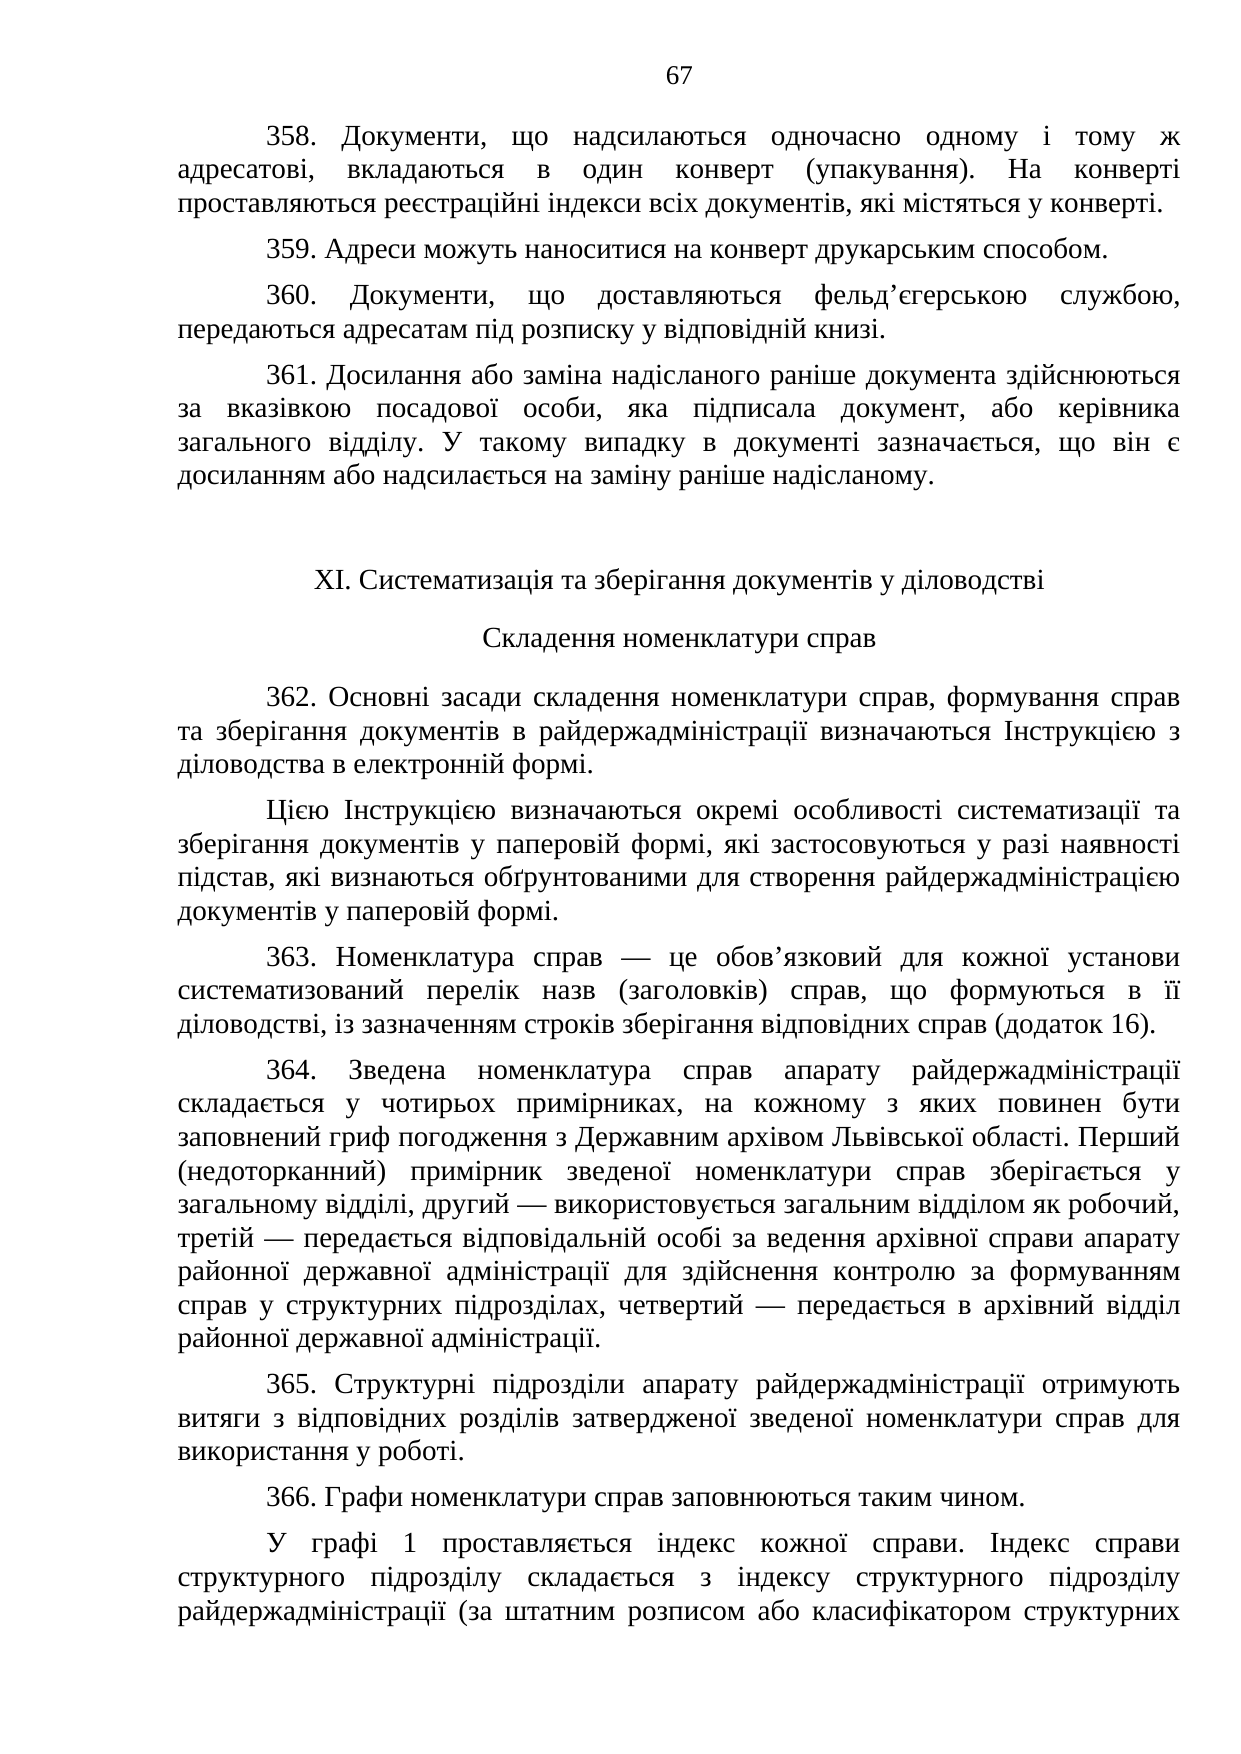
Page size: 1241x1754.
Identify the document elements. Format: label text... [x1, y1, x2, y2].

text 364. Зведена номенклатура справ апарату райдержадміністрації складається у чотирьох примірниках, на кожному з яких повинен бути заповнений гриф погодження з Державним архівом Львівської області. Перший (недоторканний) примірник зведеної номенклатури справ зберігається у загальному відділі, другий — використовується загальним відділом як робочий, третій — передається відповідальній особі за ведення архівної справи апарату районної державної адміністрації для здійснення контролю за формуванням справ у структурних підрозділах, четвертий — передається в архівний відділ районної державної адміністрації. [177, 1052, 1181, 1354]
text 360. Документи, що доставляються фельд’єгерською службою, передаються адресатам під розписку у відповідній книзі. [177, 277, 1181, 344]
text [177, 1526, 1181, 1626]
text 366. Графи номенклатури справ заповнюються таким чином. [177, 1479, 1181, 1513]
text 358. Документи, що надсилаються одночасно одному і тому ж адресатові, вкладаються в один конверт (упакування). На конверті проставляються реєстраційні індекси всіх документів, які містяться у конверті. [177, 118, 1181, 219]
text 363. Номенклатура справ — це обов’язковий для кожної установи систематизований перелік назв (заголовків) справ, що формуються в її діловодстві, із зазначенням строків зберігання відповідних справ (додаток 16). [177, 939, 1181, 1039]
text 359. Адреси можуть наноситися на конверт друкарським способом. [177, 231, 1181, 265]
text Складення номенклатури справ [177, 621, 1181, 654]
text Цією Інструкцією визначаються окремі особливості систематизації та зберігання документів у паперовій формі, які застосовуються у разі наявності підстав, які визнаються обґрунтованими для створення райдержадміністрацією документів у паперовій формі. [177, 792, 1181, 926]
text 365. Структурні підрозділи апарату райдержадміністрації отримують витяги з відповідних розділів затвердженої зведеної номенклатури справ для використання у роботі. [177, 1366, 1181, 1467]
text 361. Досилання або заміна надісланого раніше документа здійснюються за вказівкою посадової особи, яка підписала документ, або керівника загального відділу. У такому випадку в документі зазначається, що він є досиланням або надсилається на заміну раніше надісланому. [177, 357, 1181, 491]
text 362. Основні засади складення номенклатури справ, формування справ та зберігання документів в райдержадміністрації визначаються Інструкцією з діловодства в електронній формі. [177, 679, 1181, 780]
text ХI. Систематизація та зберігання документів у діловодстві [177, 562, 1181, 596]
